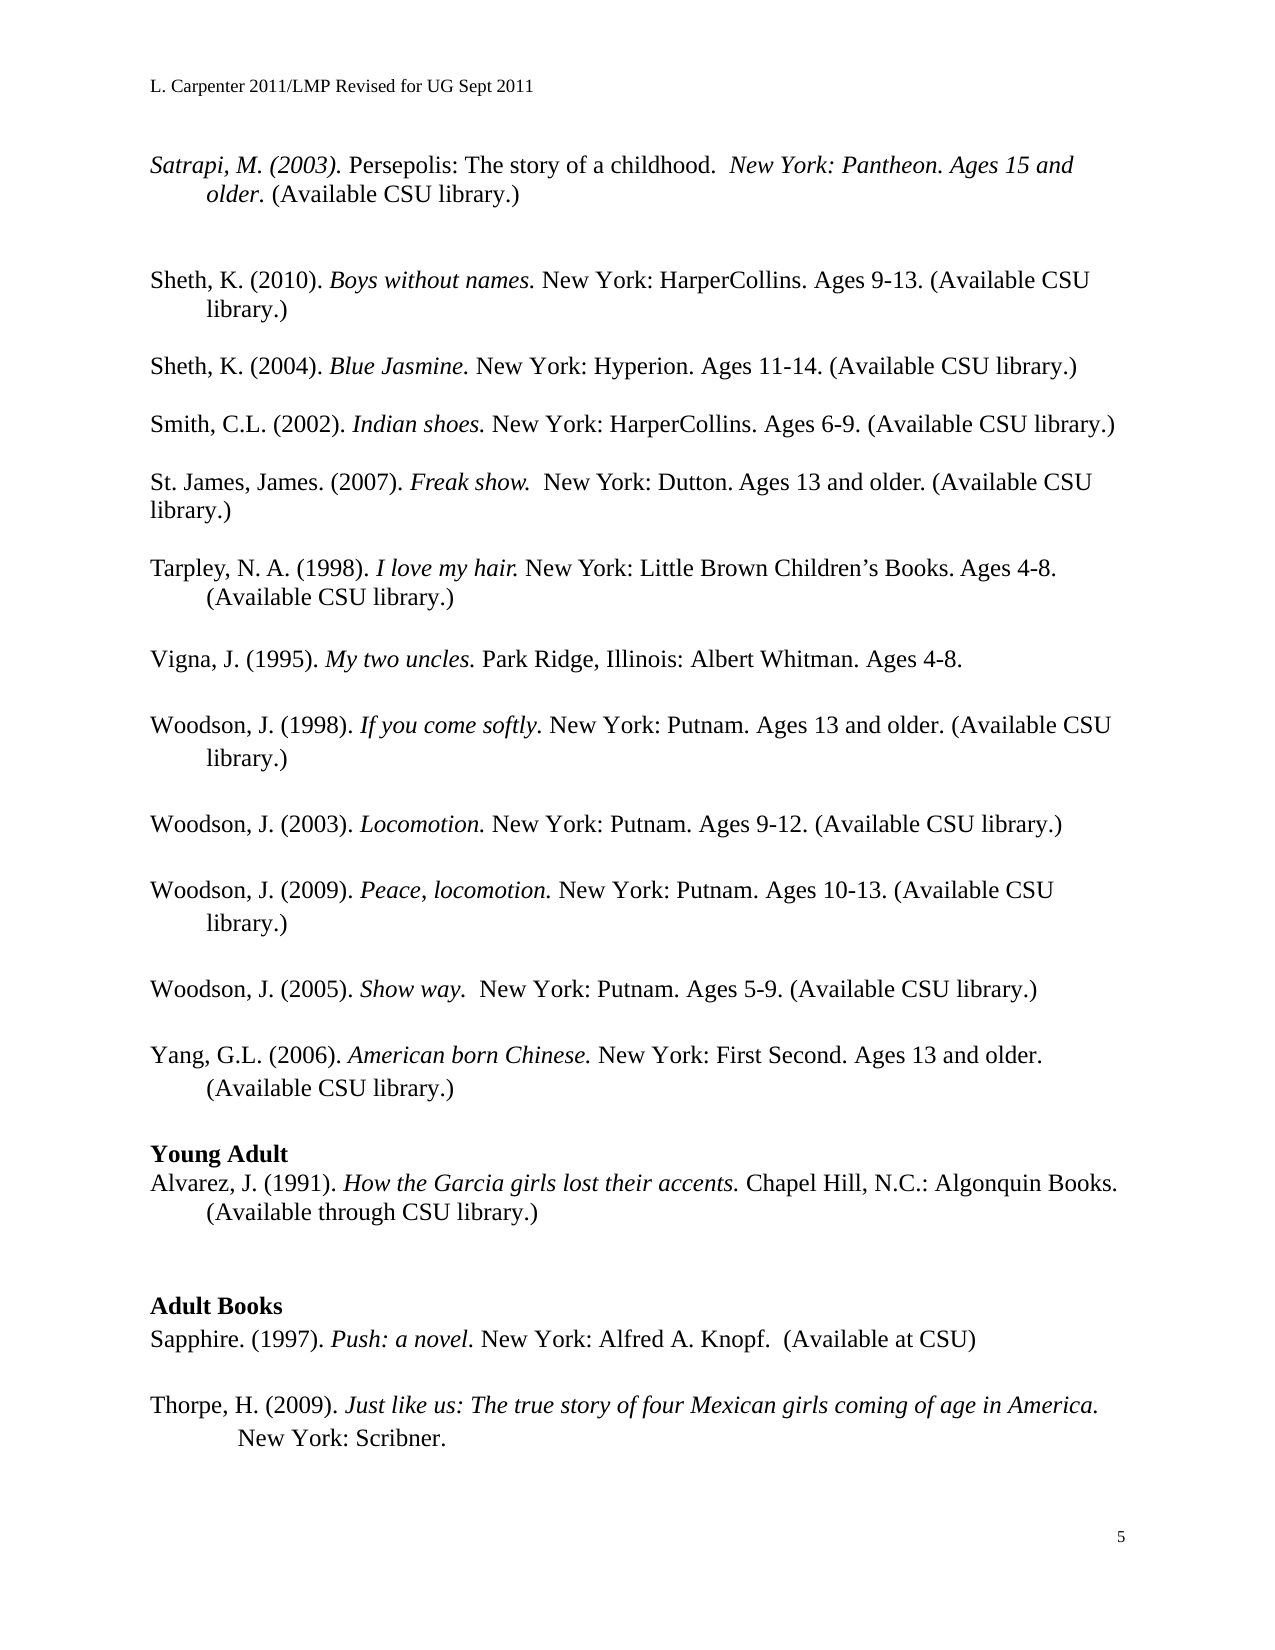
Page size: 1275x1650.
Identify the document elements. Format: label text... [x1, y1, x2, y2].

text Vigna, J. (1995). My two uncles. Park Ridge, Illinois: Albert Whitman. Ages 4-8. [150, 644, 1125, 673]
text St. James, James. (2007). Freak show. New York: Dutton. Ages 13 and older. (Available CSU library.) [150, 467, 1125, 524]
text Woodson, J. (2005). Show way. New York: Putnam. Ages 5-9. (Available CSU library.) [150, 974, 1125, 1003]
text Sheth, K. (2004). Blue Jasmine. New York: Hyperion. Ages 11-14. (Available CSU library.) [150, 351, 1125, 380]
text Young Adult [150, 1139, 1125, 1168]
text Thorpe, H. (2009). Just like us: The true story of four Mexican girls coming of age in America. New York: Scribner. [150, 1391, 1125, 1452]
text Yang, G.L. (2006). American born Chinese. New York: First Second. Ages 13 and older. (Available CSU library.) [150, 1040, 1125, 1102]
text Smith, C.L. (2002). Indian shoes. New York: HarperCollins. Ages 6-9. (Available CSU library.) [150, 409, 1125, 437]
text Tarpley, N. A. (1998). I love my hair. New York: Little Brown Children’s Books. Ages 4-8. (Available CSU library.) [150, 553, 1125, 611]
text Satrapi, M. (2003). Persepolis: The story of a childhood. New York: Pantheon. Ages 15 and older. (Available CSU library.) [150, 150, 1125, 207]
text Sapphire. (1997). Push: a novel. New York: Alfred A. Knopf. (Available at CSU) [150, 1324, 1125, 1353]
text Woodson, J. (1998). If you come softly. New York: Putnam. Ages 13 and older. (Available CSU library.) [150, 710, 1125, 772]
text Adult Books [150, 1291, 1125, 1320]
text Woodson, J. (2009). Peace, locomotion. New York: Putnam. Ages 10-13. (Available CSU library.) [150, 875, 1125, 937]
text Sheth, K. (2010). Boys without names. New York: HarperCollins. Ages 9-13. (Available CSU library.) [150, 265, 1125, 322]
text Woodson, J. (2003). Locomotion. New York: Putnam. Ages 9-12. (Available CSU library.) [150, 809, 1125, 838]
text Alvarez, J. (1991). How the Garcia girls lost their accents. Chapel Hill, N.C.: Algonquin Books. (Available through CSU library.) [150, 1168, 1125, 1225]
